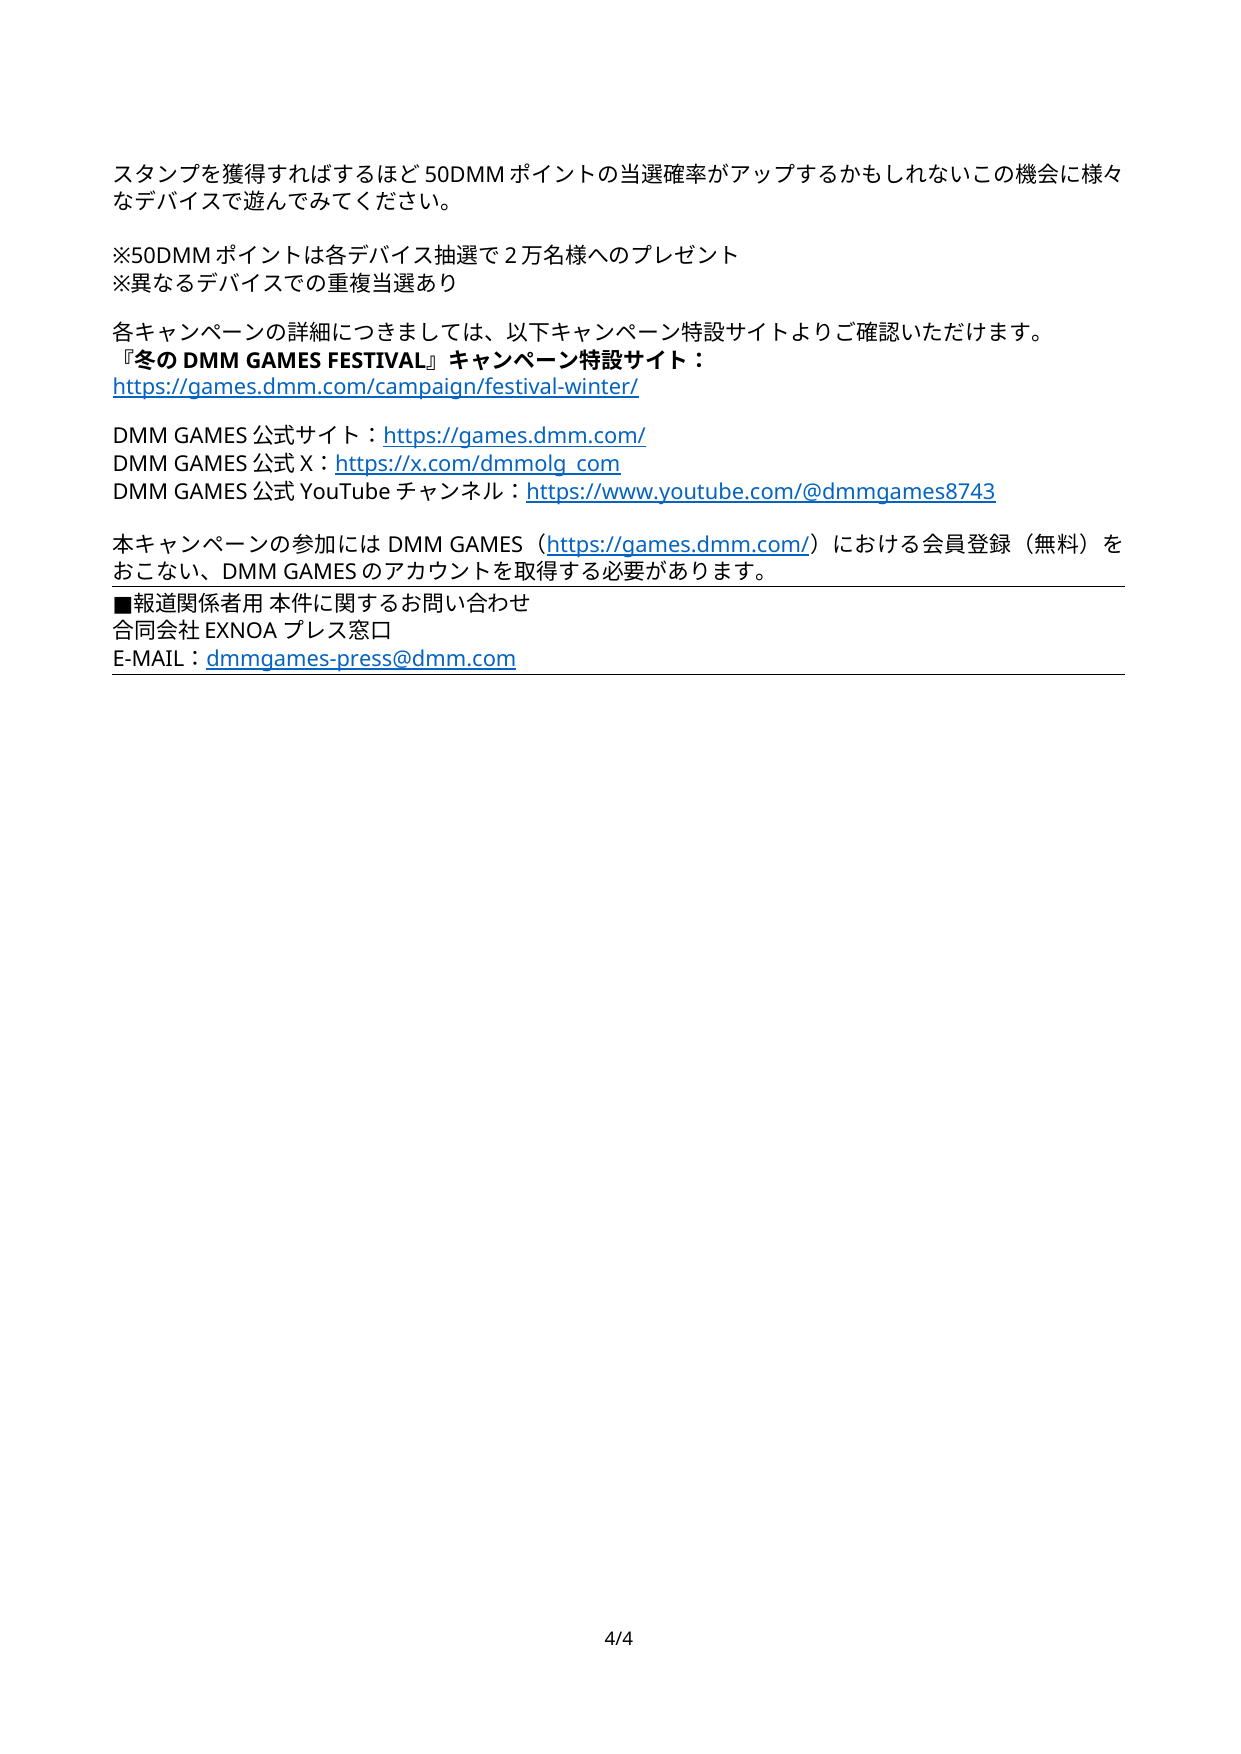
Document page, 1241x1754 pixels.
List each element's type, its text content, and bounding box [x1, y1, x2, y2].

text 合同会社EXNOA プレス窓口 [112, 616, 1125, 641]
text 各キャンペーンの詳細につきましては、以下キャンペーン特設サイトよりご確認いただけます。 [112, 319, 1125, 346]
text https://games.dmm.com/campaign/festival-winter/ [112, 374, 1125, 399]
text ※50DMMポイントは各デバイス抽選で2万名様へのプレゼント [112, 241, 1125, 269]
text DMM GAMES公式YouTubeチャンネル：https://www.youtube.com/@dmmgames8743 [112, 477, 1125, 504]
text 本キャンペーンの参加にはDMM GAMES（https://games.dmm.com/）における会員登録（無料）をおこない、DMM GAMESのアカウントを取得する必要があります。 [112, 530, 1125, 586]
text E-MAIL：dmmgames-press@dmm.com [112, 641, 1125, 674]
text スタンプを獲得すればするほど50DMMポイントの当選確率がアップするかもしれないこの機会に様々なデバイスで遊んでみてください。 [112, 160, 1125, 215]
text ※異なるデバイスでの重複当選あり [112, 269, 1125, 296]
text DMM GAMES公式X：https://x.com/dmmolg_com [112, 449, 1125, 477]
text ■報道関係者用 本件に関するお問い合わせ [112, 587, 1125, 616]
text 『冬のDMM GAMES FESTIVAL』キャンペーン特設サイト： [112, 346, 1125, 374]
text DMM GAMES公式サイト：https://games.dmm.com/ [112, 422, 1125, 449]
